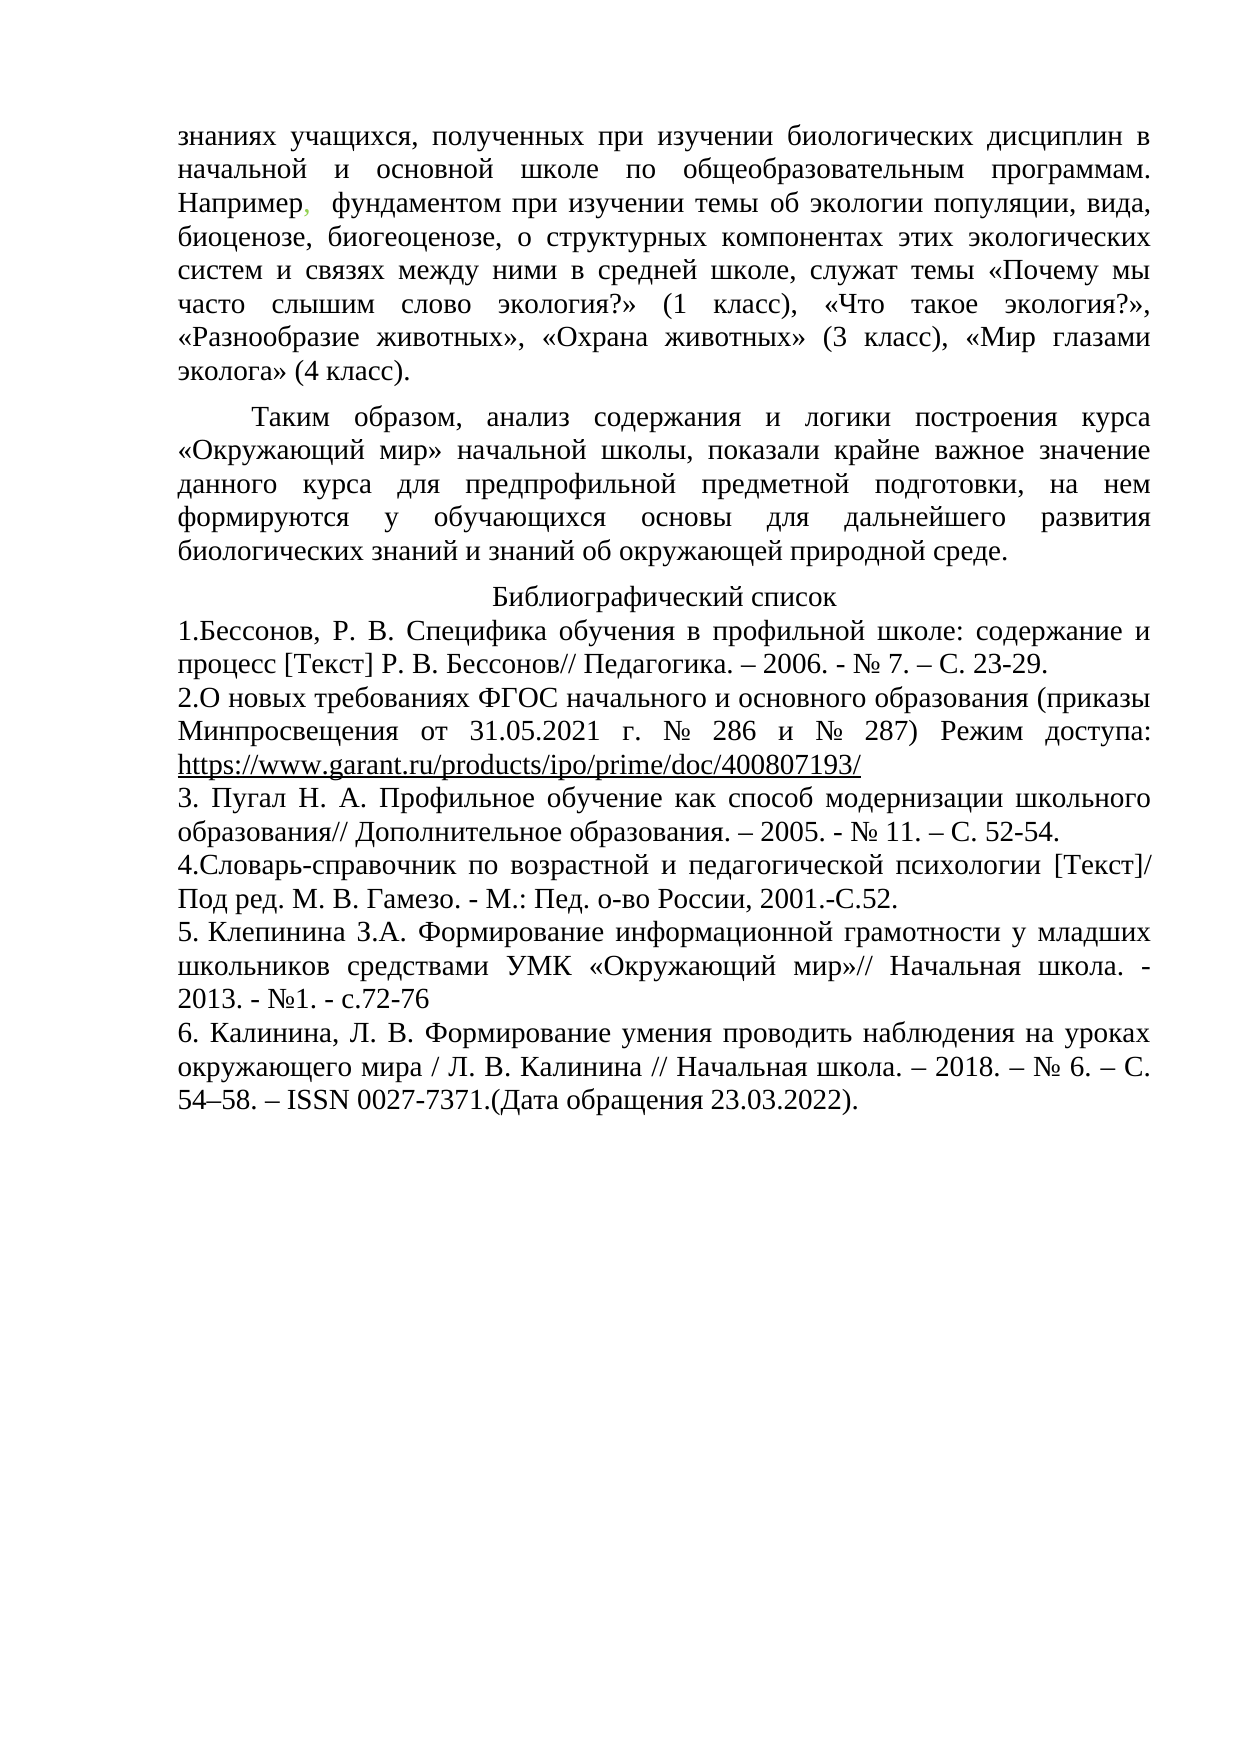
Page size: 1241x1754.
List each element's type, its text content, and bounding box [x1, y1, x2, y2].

text 1.Бессонов, Р. В. Специфика обучения в профильной школе: содержание и процесс [Текст] Р. В. Бессонов// Педагогика. – 2006. - № 7. – С. 23-29. [177, 613, 1152, 680]
text 3. Пугал Н. А. Профильное обучение как способ модернизации школьного образования// Дополнительное образования. – 2005. - № 11. – С. 52-54. [177, 780, 1152, 847]
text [177, 118, 1152, 386]
text 2.О новых требованиях ФГОС начального и основного образования (приказы Минпросвещения от 31.05.2021 г. № 286 и № 287) Режим доступа: https://www.garant.ru/products/ipo/prime/doc/400807193/ [177, 680, 1152, 780]
text 5. Клепинина З.А. Формирование информационной грамотности у младших школьников средствами УМК «Окружающий мир»// Начальная школа. - 2013. - №1. - с.72-76 [177, 914, 1152, 1015]
text Таким образом, анализ содержания и логики построения курса «Окружающий мир» начальной школы, показали крайне важное значение данного курса для предпрофильной предметной подготовки, на нем формируются у обучающихся основы для дальнейшего развития биологических знаний и знаний об окружающей природной среде. [177, 399, 1152, 567]
text 4.Словарь-справочник по возрастной и педагогической психологии [Текст]/ Под ред. М. В. Гамезо. - М.: Пед. о-во России, 2001.-С.52. [177, 847, 1152, 914]
text Библиографический список [177, 579, 1152, 613]
text 6. Калинина, Л. В. Формирование умения проводить наблюдения на уроках окружающего мира / Л. В. Калинина // Начальная школа. – 2018. – № 6. – С. 54–58. – ISSN 0027-7371.(Дата обращения 23.03.2022). [177, 1015, 1152, 1116]
